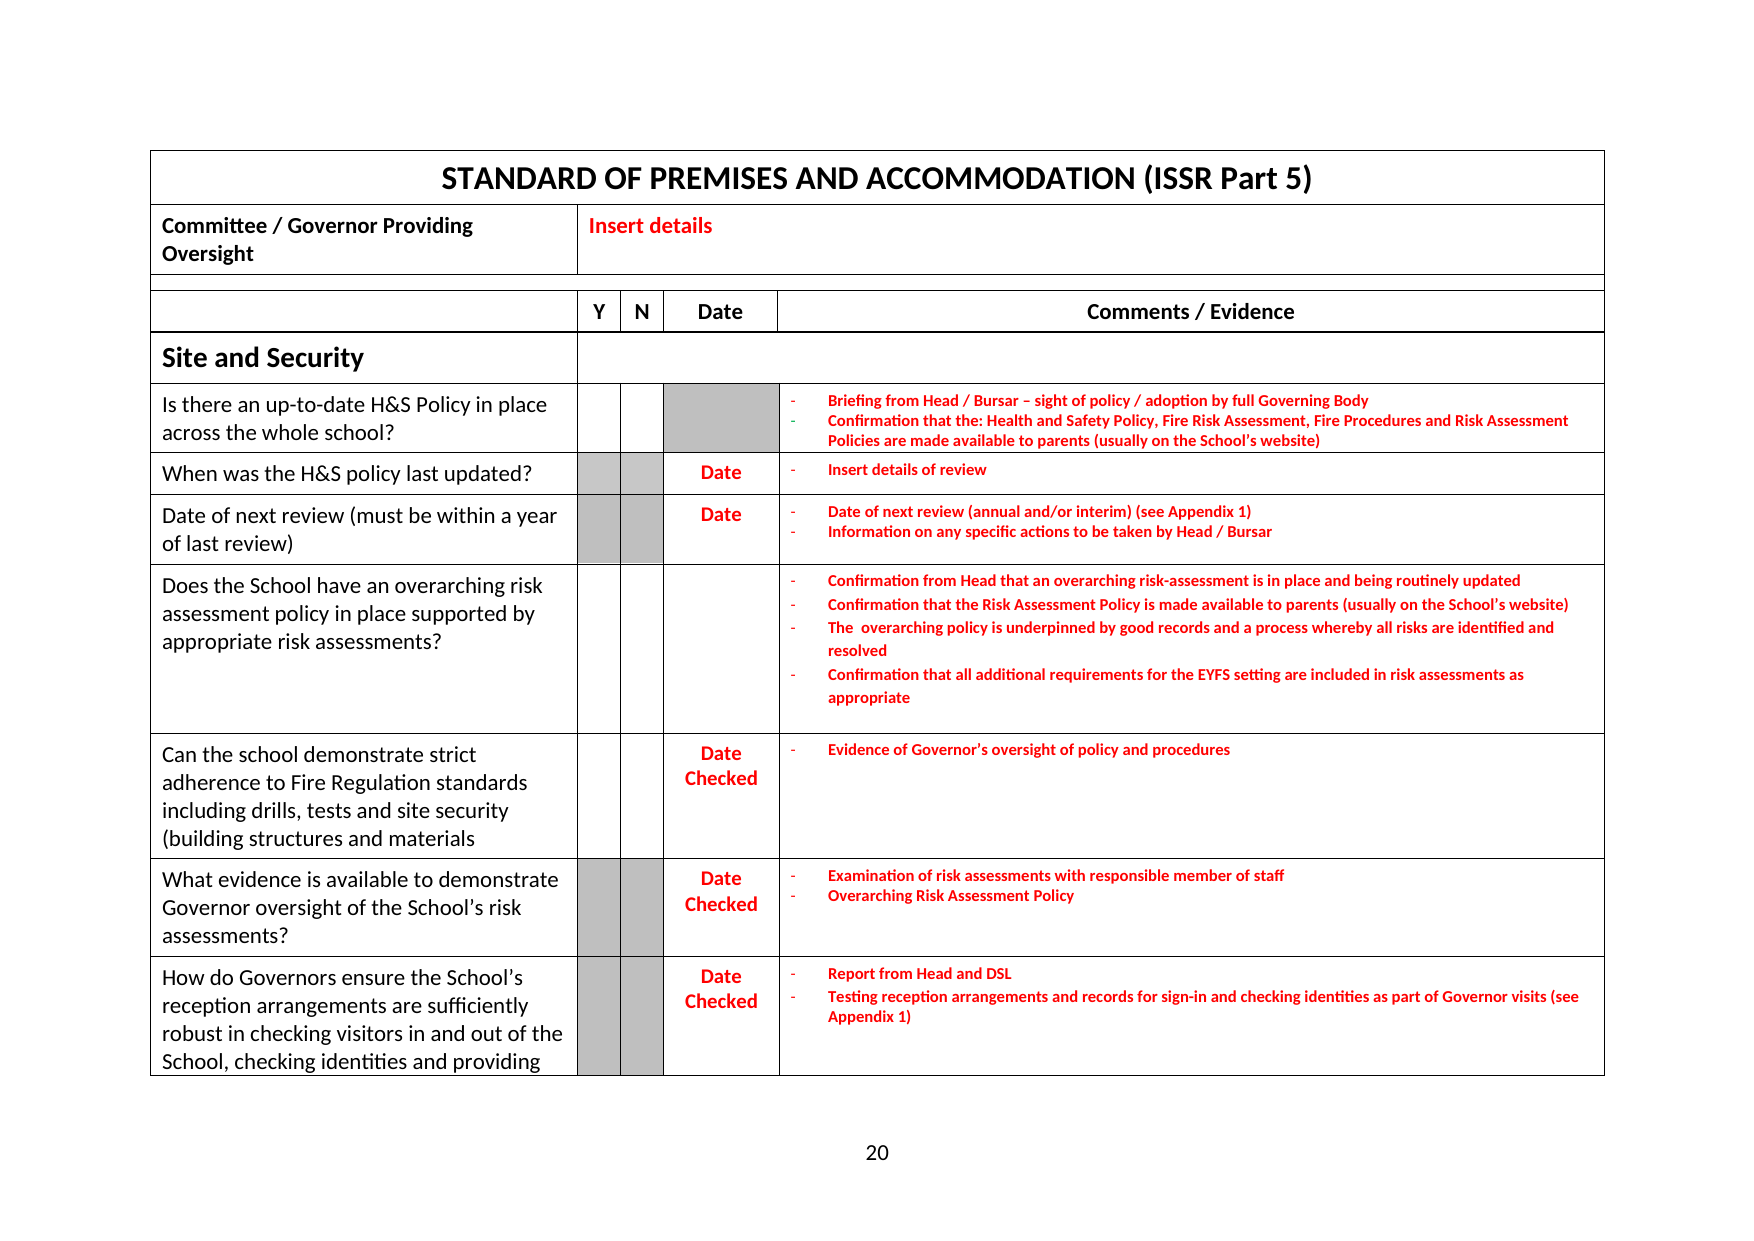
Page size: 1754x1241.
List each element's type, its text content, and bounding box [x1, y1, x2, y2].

table_cell [621, 565, 663, 732]
table_cell [578, 333, 1604, 383]
table_cell Insert details [578, 205, 1604, 274]
table_cell Evidence of Governor’s oversight of policy and procedures [780, 734, 1604, 858]
table_cell [578, 957, 620, 1075]
table_cell Confirmation from Head that an overarching risk-assessment is in place and being routinely updated Confirmation that the Risk Assessment Policy is made available to parents (usually on the School’s website) The overarching policy is underpinned by good records and a process whereby all risks are identified and resolved Confirmation that all additional requirements for the EYFS setting are included in risk assessments as appropriate [780, 565, 1604, 732]
table_cell [621, 453, 663, 494]
table_cell [621, 384, 663, 452]
table_cell What evidence is available to demonstrate Governor oversight of the School’s risk assessments? [151, 859, 577, 956]
table_cell Date Checked [664, 957, 779, 1075]
table_cell Insert details of review [780, 453, 1604, 494]
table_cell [780, 957, 1604, 1075]
table_cell [578, 495, 620, 563]
table_cell Is there an up-to-date H&S Policy in place across the whole school? [151, 384, 577, 452]
table_cell N [621, 291, 663, 331]
table_cell Can the school demonstrate strict adherence to Fire Regulation standards including drills, tests and site security (building structures and materials [151, 734, 577, 858]
table_cell [664, 384, 779, 452]
table_cell Date Checked [664, 734, 779, 858]
table_cell [621, 859, 663, 956]
table_cell Date of next review (annual and/or interim) (see Appendix 1) Information on any specific actions to be taken by Head / Bursar [780, 495, 1604, 563]
table_cell Comments / Evidence [778, 291, 1604, 331]
table_cell Briefing from Head / Bursar – sight of policy / adoption by full Governing Body Confirmation that the: Health and Safety Policy, Fire Risk Assessment, Fire Procedures and Risk Assessment Policies are made available to parents (usually on the School’s website) [780, 384, 1604, 452]
table_cell [578, 565, 620, 732]
table_cell When was the H&S policy last updated? [151, 453, 577, 494]
table_cell [151, 291, 577, 331]
table_cell [664, 565, 779, 732]
table_header STANDARD OF PREMISES AND ACCOMMODATION (ISSR Part 5) [151, 151, 1604, 204]
table_cell [151, 275, 1604, 290]
table_cell Date [664, 291, 777, 331]
table_cell Y [578, 291, 620, 331]
table_cell Date of next review (must be within a year of last review) [151, 495, 577, 563]
table_cell Date [664, 495, 779, 563]
table_cell [578, 859, 620, 956]
table_cell Site and Security [151, 333, 577, 383]
table_cell [578, 384, 620, 452]
table_cell Committee / Governor Providing Oversight [151, 205, 577, 274]
table_cell [621, 734, 663, 858]
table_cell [151, 957, 577, 1075]
table_cell [621, 957, 663, 1075]
table_cell Does the School have an overarching risk assessment policy in place supported by appropriate risk assessments? [151, 565, 577, 732]
table_cell [578, 453, 620, 494]
table_cell [578, 734, 620, 858]
table_cell Date Checked [664, 859, 779, 956]
table_cell Examination of risk assessments with responsible member of staff Overarching Risk Assessment Policy [780, 859, 1604, 956]
table_cell [621, 495, 663, 563]
table_cell Date [664, 453, 779, 494]
